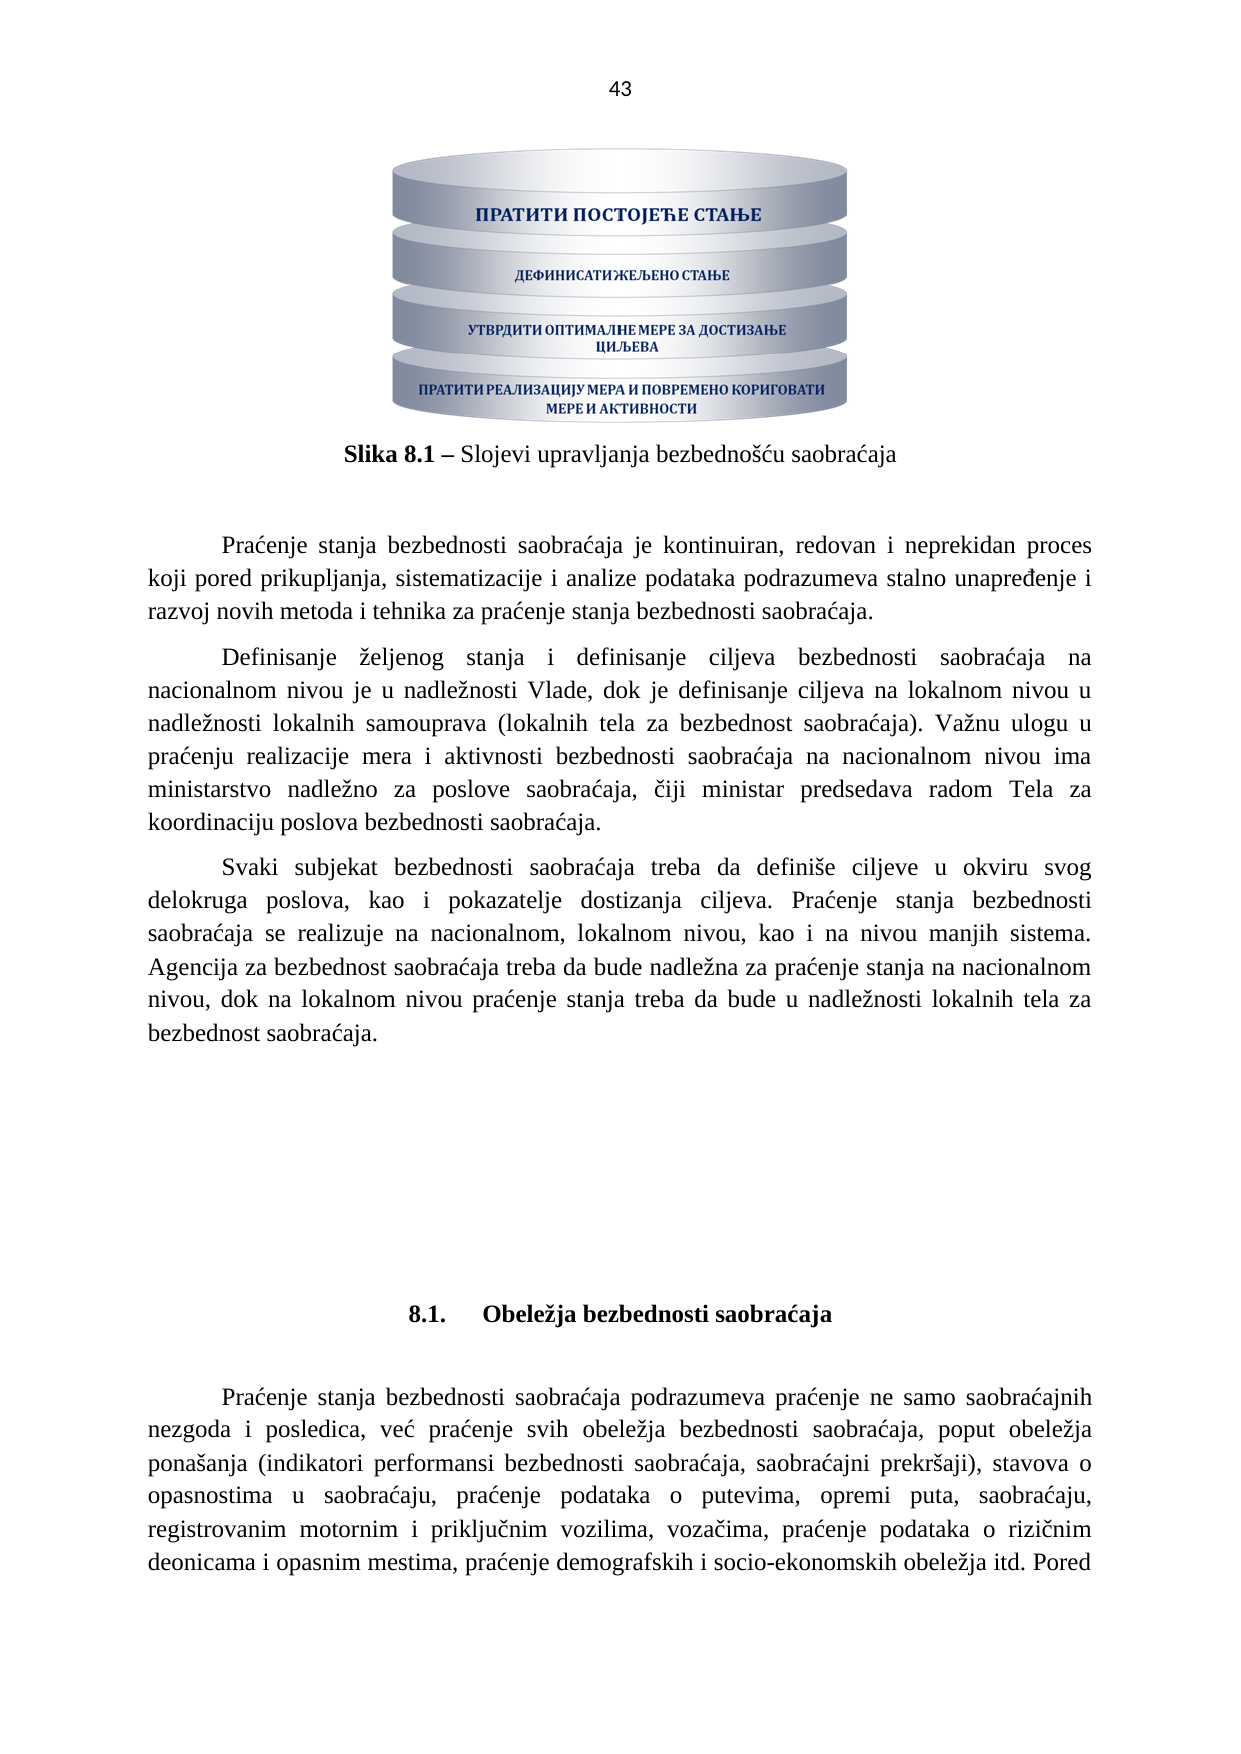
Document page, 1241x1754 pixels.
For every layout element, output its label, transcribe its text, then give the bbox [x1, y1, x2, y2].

text Praćenje stanja bezbednosti saobraćaja je kontinuiran, redovan i neprekidan proces koji pored prikupljanja, sistematizacije i analize podataka podrazumeva stalno unapređenje i razvoj novih metoda i tehnika za praćenje stanja bezbednosti saobraćaja. [148, 530, 1093, 625]
picture [392, 147, 849, 423]
text Svaki subjekat bezbednosti saobraćaja treba da definiše ciljeve u okviru svog delokruga poslova, kao i pokazatelje dostizanja ciljeva. Praćenje stanja bezbednosti saobraćaja se realizuje na nacionalnom, lokalnom nivou, kao i na nivou manjih sistema. Agencija za bezbednost saobraćaja treba da bude nadležna za praćenje stanja na nacionalnom nivou, dok na lokalnom nivou praćenje stanja treba da bude u nadležnosti lokalnih tela za bezbednost saobraćaja. [148, 852, 1093, 1046]
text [148, 1382, 1093, 1575]
subtitle Obeležja bezbednosti saobraćaja [148, 1299, 1093, 1328]
text Slika 8.1 – Slojevi upravljanja bezbednošću saobraćaja [148, 439, 1093, 468]
text Definisanje željenog stanja i definisanje ciljeva bezbednosti saobraćaja na nacionalnom nivou je u nadležnosti Vlade, dok je definisanje ciljeva na lokalnom nivou u nadležnosti lokalnih samouprava (lokalnih tela za bezbednost saobraćaja). Važnu ulogu u praćenju realizacije mera i aktivnosti bezbednosti saobraćaja na nacionalnom nivou ima ministarstvo nadležno za poslove saobraćaja, čiji ministar predsedava radom Tela za koordinaciju poslova bezbednosti saobraćaja. [148, 642, 1093, 836]
